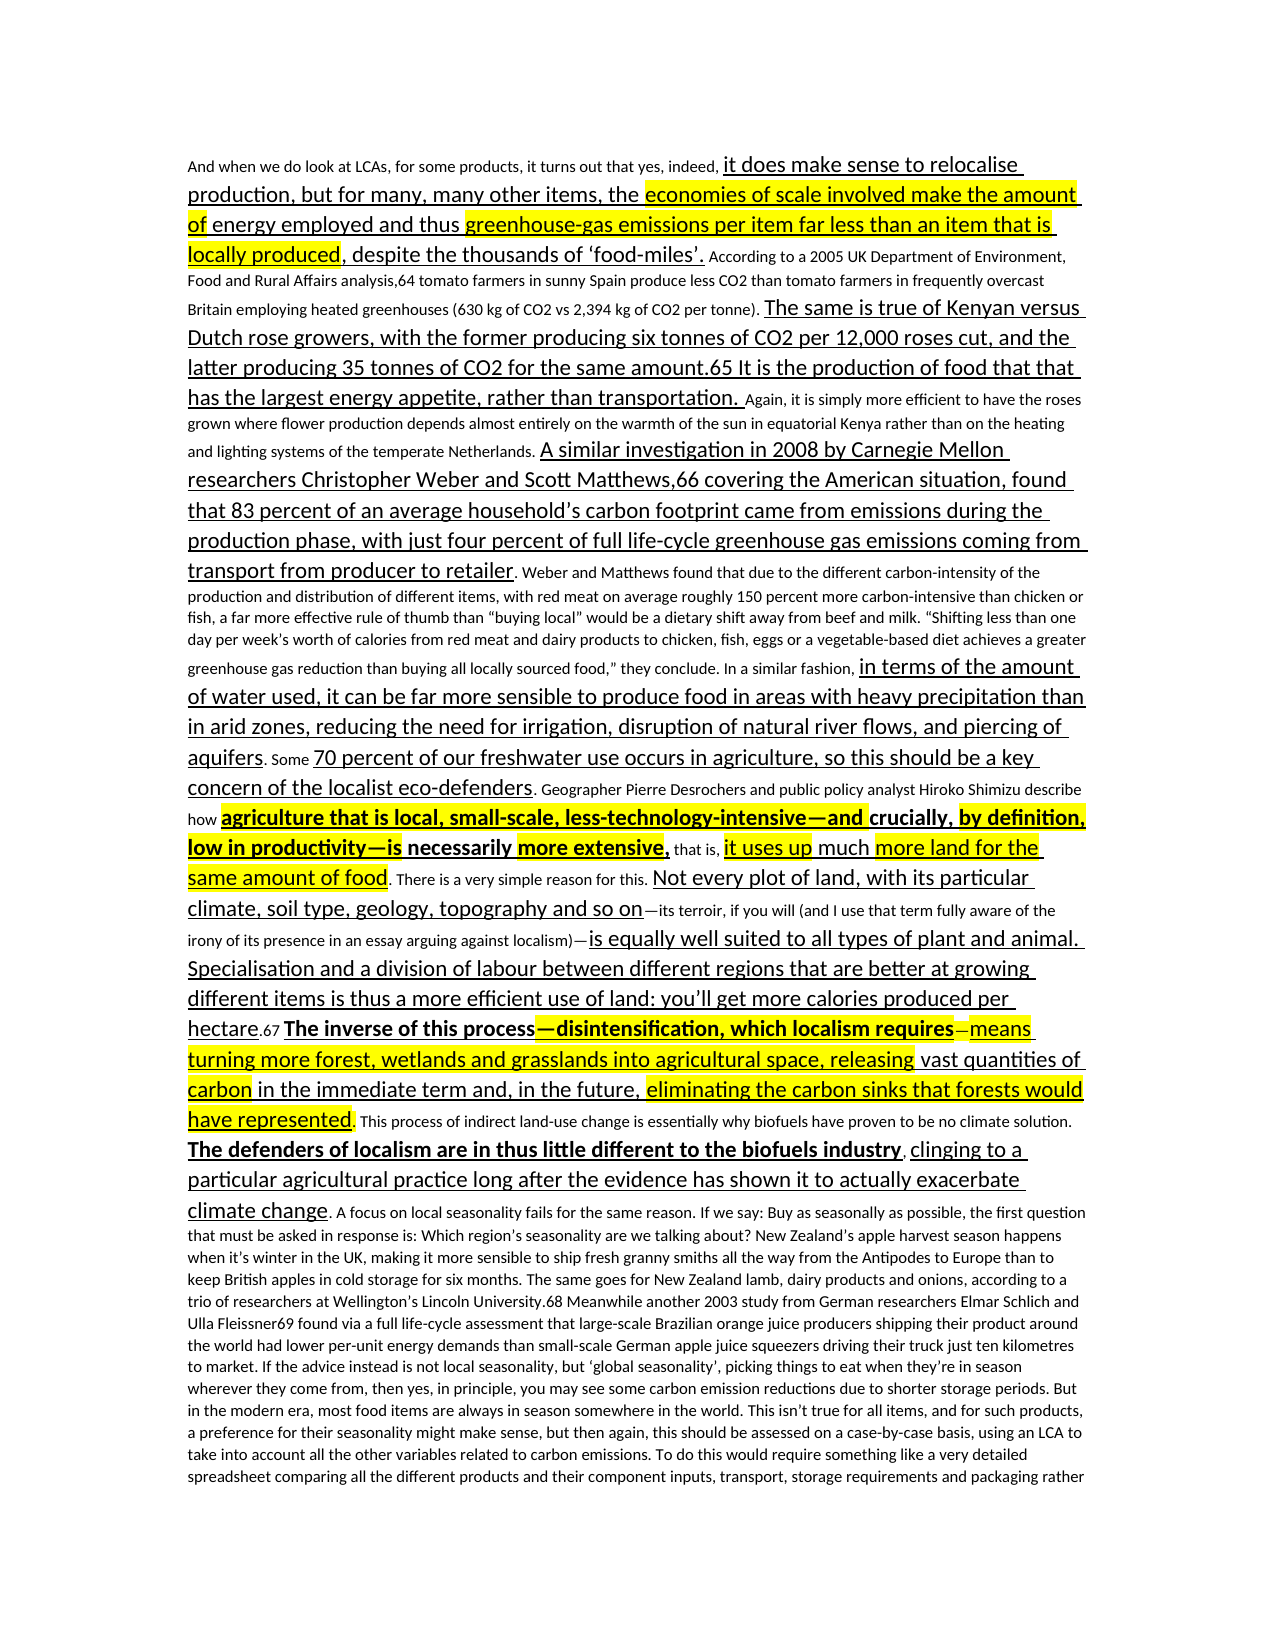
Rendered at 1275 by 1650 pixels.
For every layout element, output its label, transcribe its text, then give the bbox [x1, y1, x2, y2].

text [187, 150, 1087, 550]
